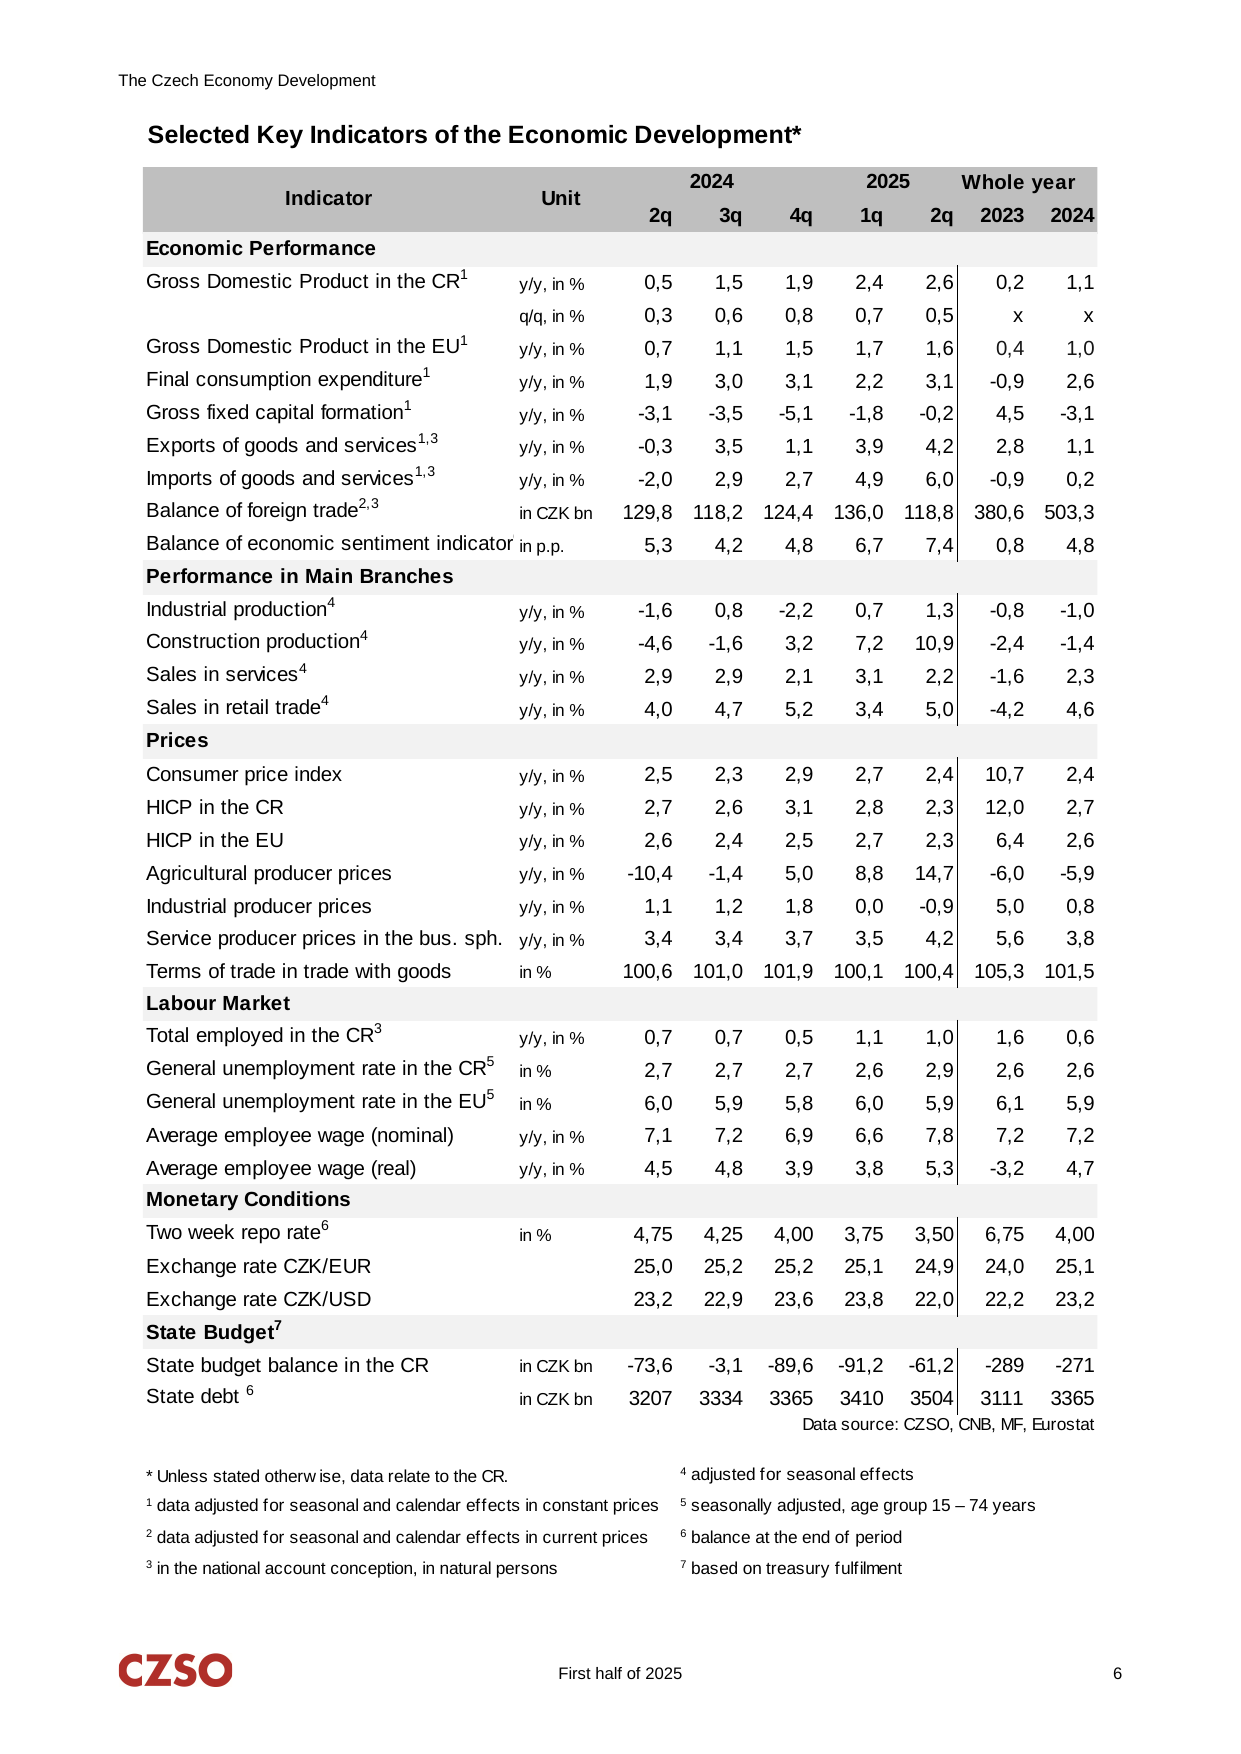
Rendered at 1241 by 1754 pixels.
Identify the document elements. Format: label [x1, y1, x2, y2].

picture [118, 1653, 233, 1687]
